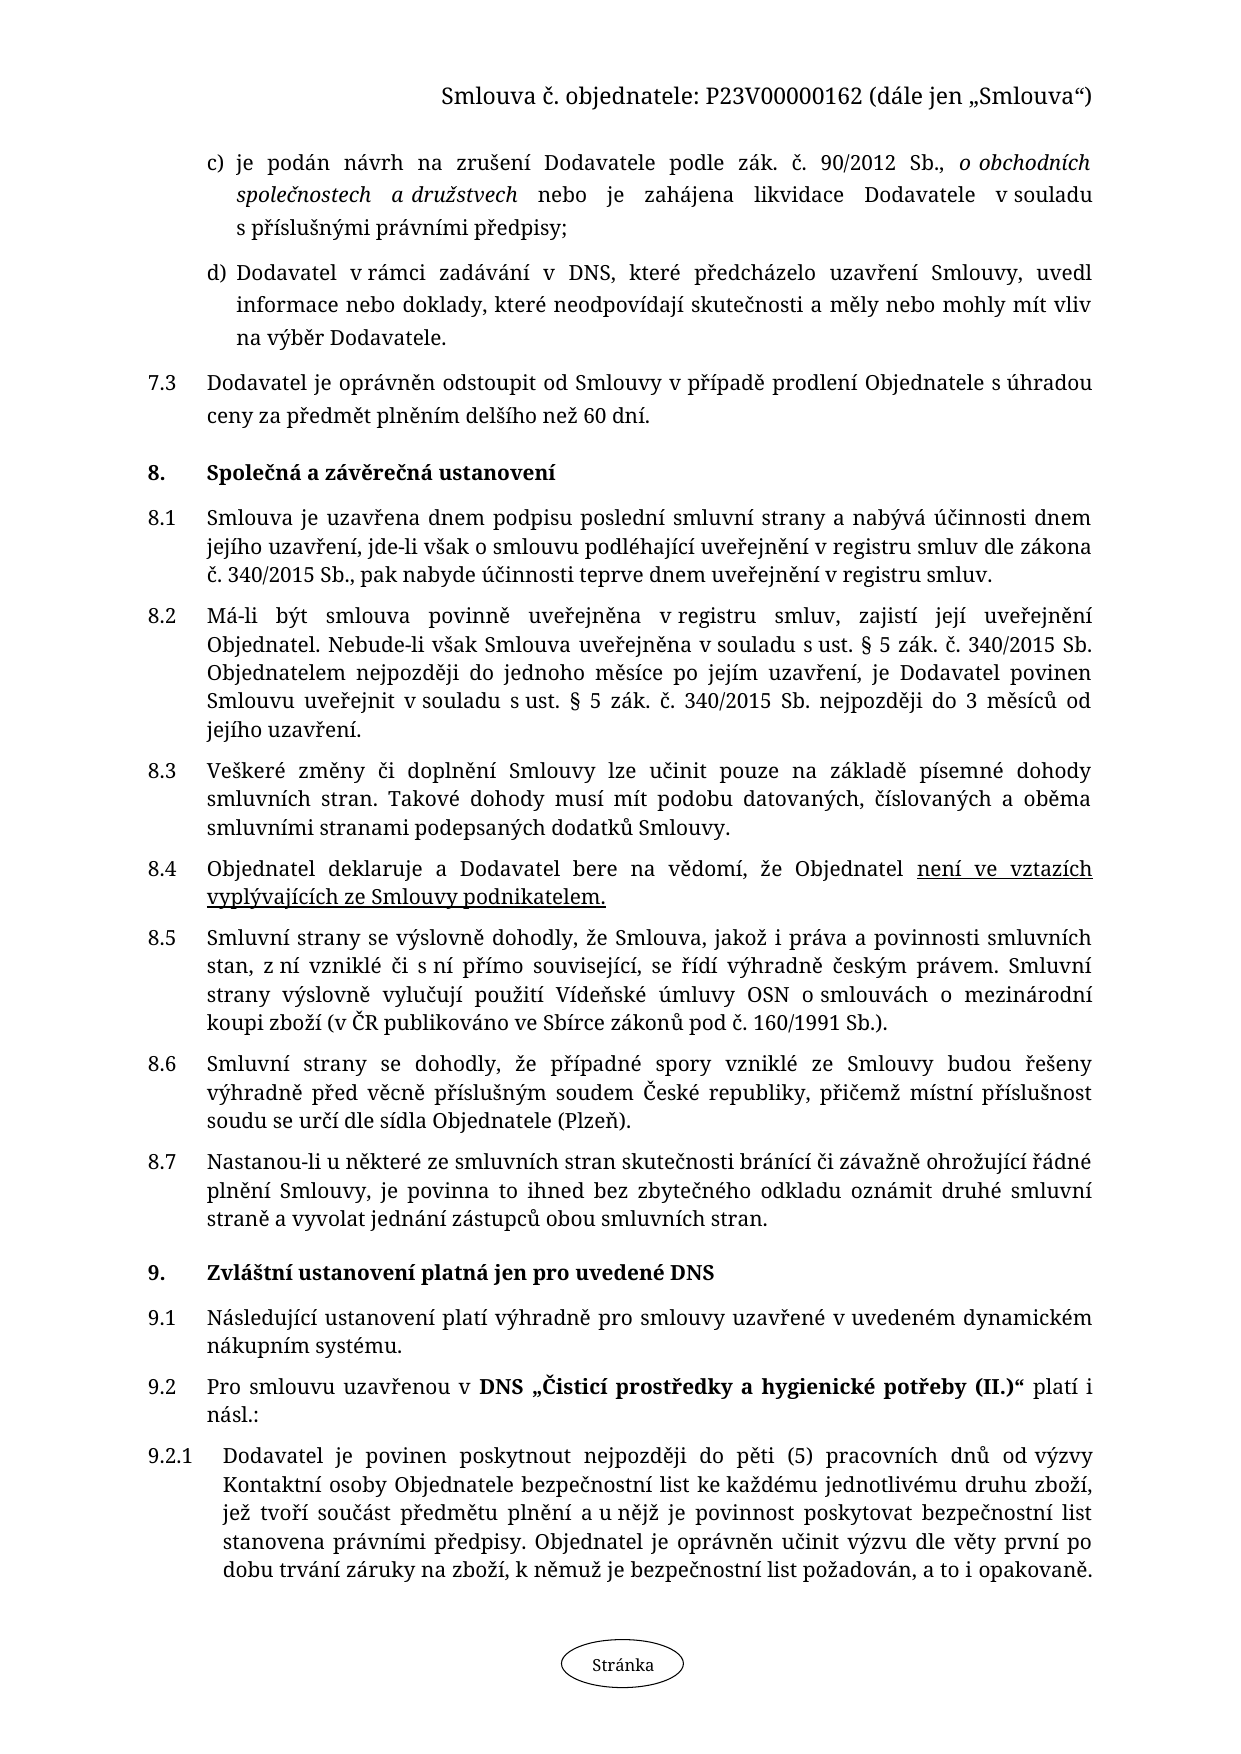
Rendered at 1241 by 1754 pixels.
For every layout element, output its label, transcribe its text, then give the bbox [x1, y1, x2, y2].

list Následující ustanovení platí výhradně pro smlouvy uzavřené v uvedeném dynamickém nákupním systému. [148, 1303, 1093, 1359]
list Pro smlouvu uzavřenou v DNS „Čisticí prostředky a hygienické potřeby (II.)“ platí i násl.: [148, 1372, 1093, 1429]
list Smluvní strany se výslovně dohodly, že Smlouva, jakož i práva a povinnosti smluvních stan, z ní vzniklé či s ní přímo související, se řídí výhradně českým právem. Smluvní strany výslovně vylučují použití Vídeňské úmluvy OSN o smlouvách o mezinárodní koupi zboží (v ČR publikováno ve Sbírce zákonů pod č. 160/1991 Sb.). [148, 923, 1093, 1037]
list Nastanou-li u některé ze smluvních stran skutečnosti bránící či závažně ohrožující řádné plnění Smlouvy, je povinna to ihned bez zbytečného odkladu oznámit druhé smluvní straně a vyvolat jednání zástupců obou smluvních stran. [148, 1147, 1093, 1233]
list Smluvní strany se dohodly, že případné spory vzniklé ze Smlouvy budou řešeny výhradně před věcně příslušným soudem České republiky, přičemž místní příslušnost soudu se určí dle sídla Objednatele (Plzeň). [148, 1049, 1093, 1135]
list Společná a závěrečná ustanovení [148, 458, 1093, 487]
list Má-li být smlouva povinně uveřejněna v registru smluv, zajistí její uveřejnění Objednatel. Nebude-li však Smlouva uveřejněna v souladu s ust. § 5 zák. č. 340/2015 Sb. Objednatelem nejpozději do jednoho měsíce po jejím uzavření, je Dodavatel povinen Smlouvu uveřejnit v souladu s ust. § 5 zák. č. 340/2015 Sb. nejpozději do 3 měsíců od jejího uzavření. [148, 601, 1093, 743]
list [148, 1441, 1093, 1584]
list Smlouva je uzavřena dnem podpisu poslední smluvní strany a nabývá účinnosti dnem jejího uzavření, jde-li však o smlouvu podléhající uveřejnění v registru smluv dle zákona č. 340/2015 Sb., pak nabyde účinnosti teprve dnem uveřejnění v registru smluv. [148, 503, 1093, 589]
list Dodavatel je oprávněn odstoupit od Smlouvy v případě prodlení Objednatele s úhradou ceny za předmět plněním delšího než 60 dní. [148, 368, 1093, 429]
list Dodavatel v rámci zadávání v DNS, které předcházelo uzavření Smlouvy, uvedl informace nebo doklady, které neodpovídají skutečnosti a měly nebo mohly mít vliv na výběr Dodavatele. [207, 258, 1093, 352]
list Veškeré změny či doplnění Smlouvy lze učinit pouze na základě písemné dohody smluvních stran. Takové dohody musí mít podobu datovaných, číslovaných a oběma smluvními stranami podepsaných dodatků Smlouvy. [148, 756, 1093, 841]
list Zvláštní ustanovení platná jen pro uvedené DNS [148, 1258, 1093, 1286]
list je podán návrh na zrušení Dodavatele podle zák. č. 90/2012 Sb., o obchodních společnostech a družstvech nebo je zahájena likvidace Dodavatele v souladu s příslušnými právními předpisy; [207, 148, 1093, 241]
list Objednatel deklaruje a Dodavatel bere na vědomí, že Objednatel není ve vztazích vyplývajících ze Smlouvy podnikatelem. [148, 854, 1093, 911]
